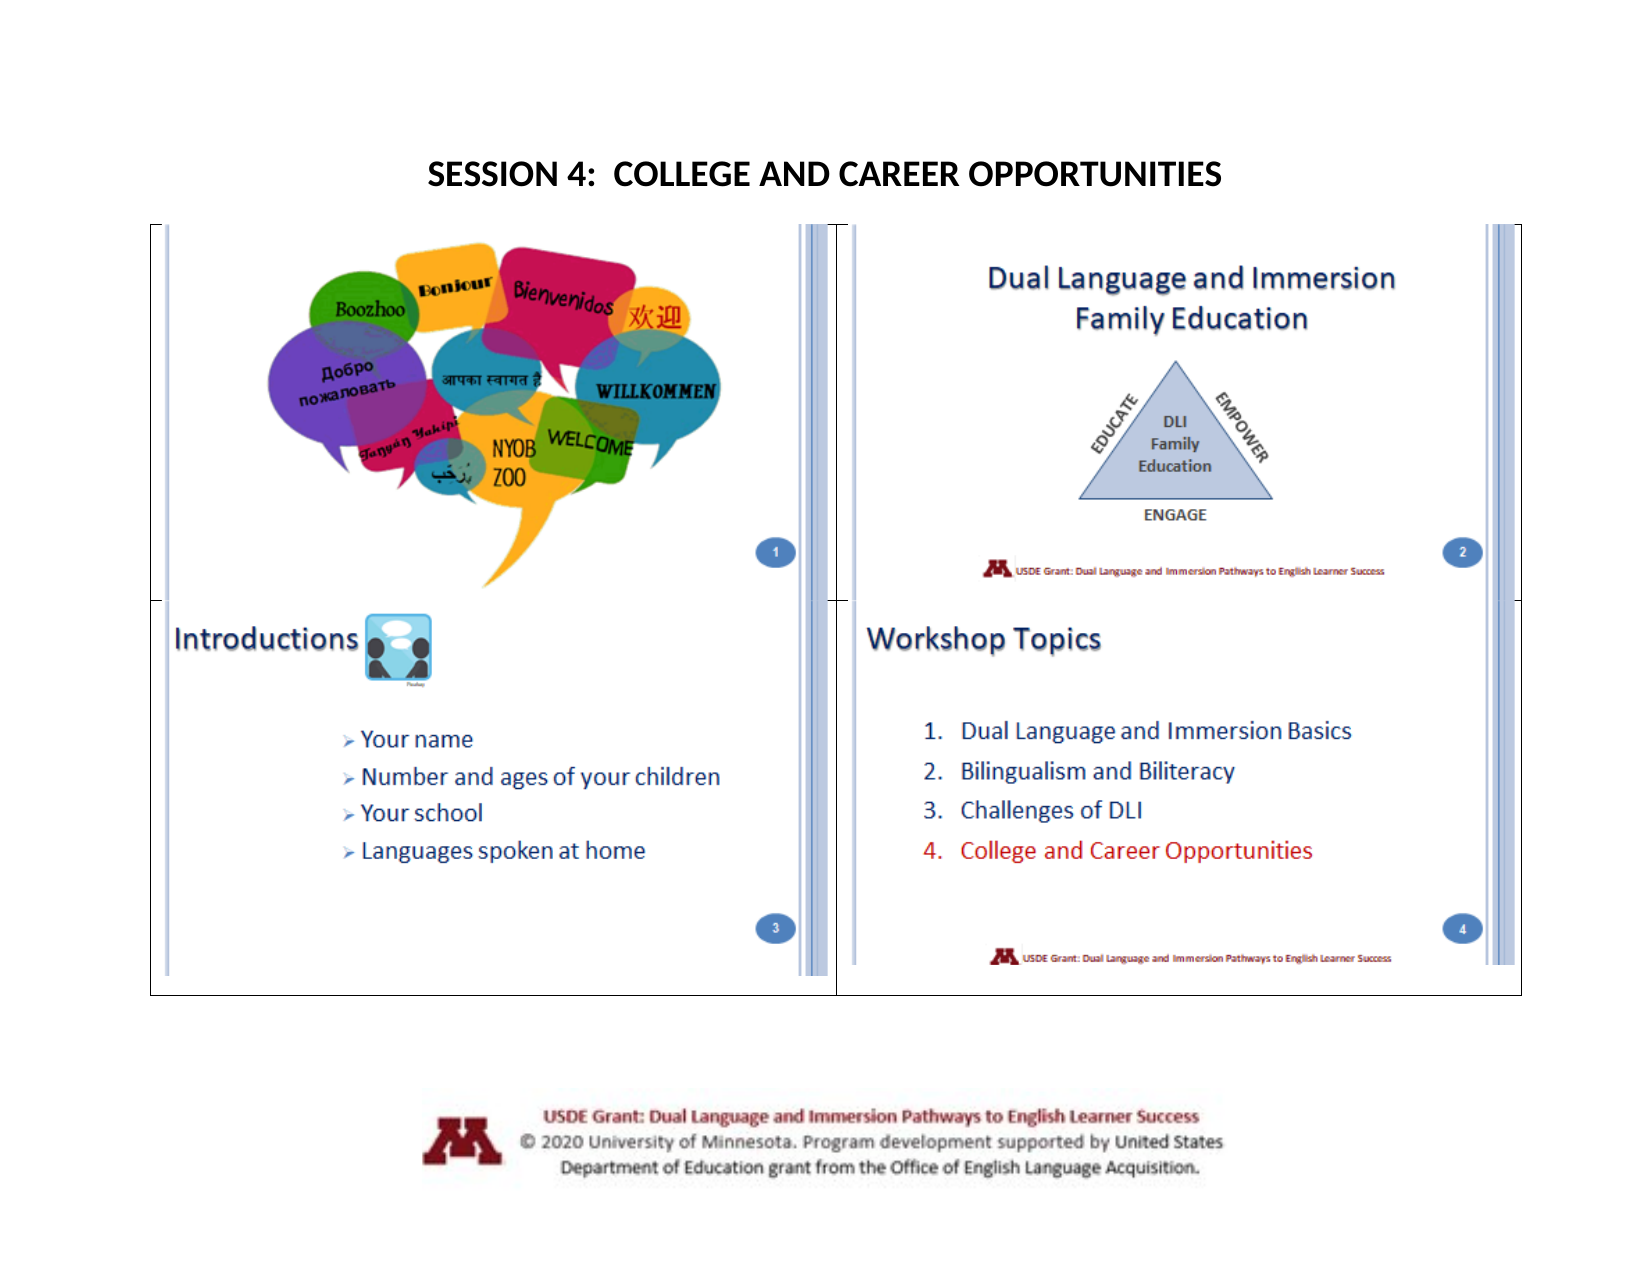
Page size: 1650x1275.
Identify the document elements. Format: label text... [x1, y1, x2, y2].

table_header [151, 225, 161, 599]
table_cell [151, 601, 836, 995]
table_header [828, 225, 836, 599]
table_cell [837, 601, 1521, 995]
picture [848, 224, 1515, 965]
picture [421, 1088, 1229, 1197]
table_header [1515, 225, 1521, 599]
picture [161, 224, 828, 976]
table_header [837, 225, 848, 599]
text SESSION 4: COLLEGE AND CAREER OPPORTUNITIES [150, 150, 1500, 196]
